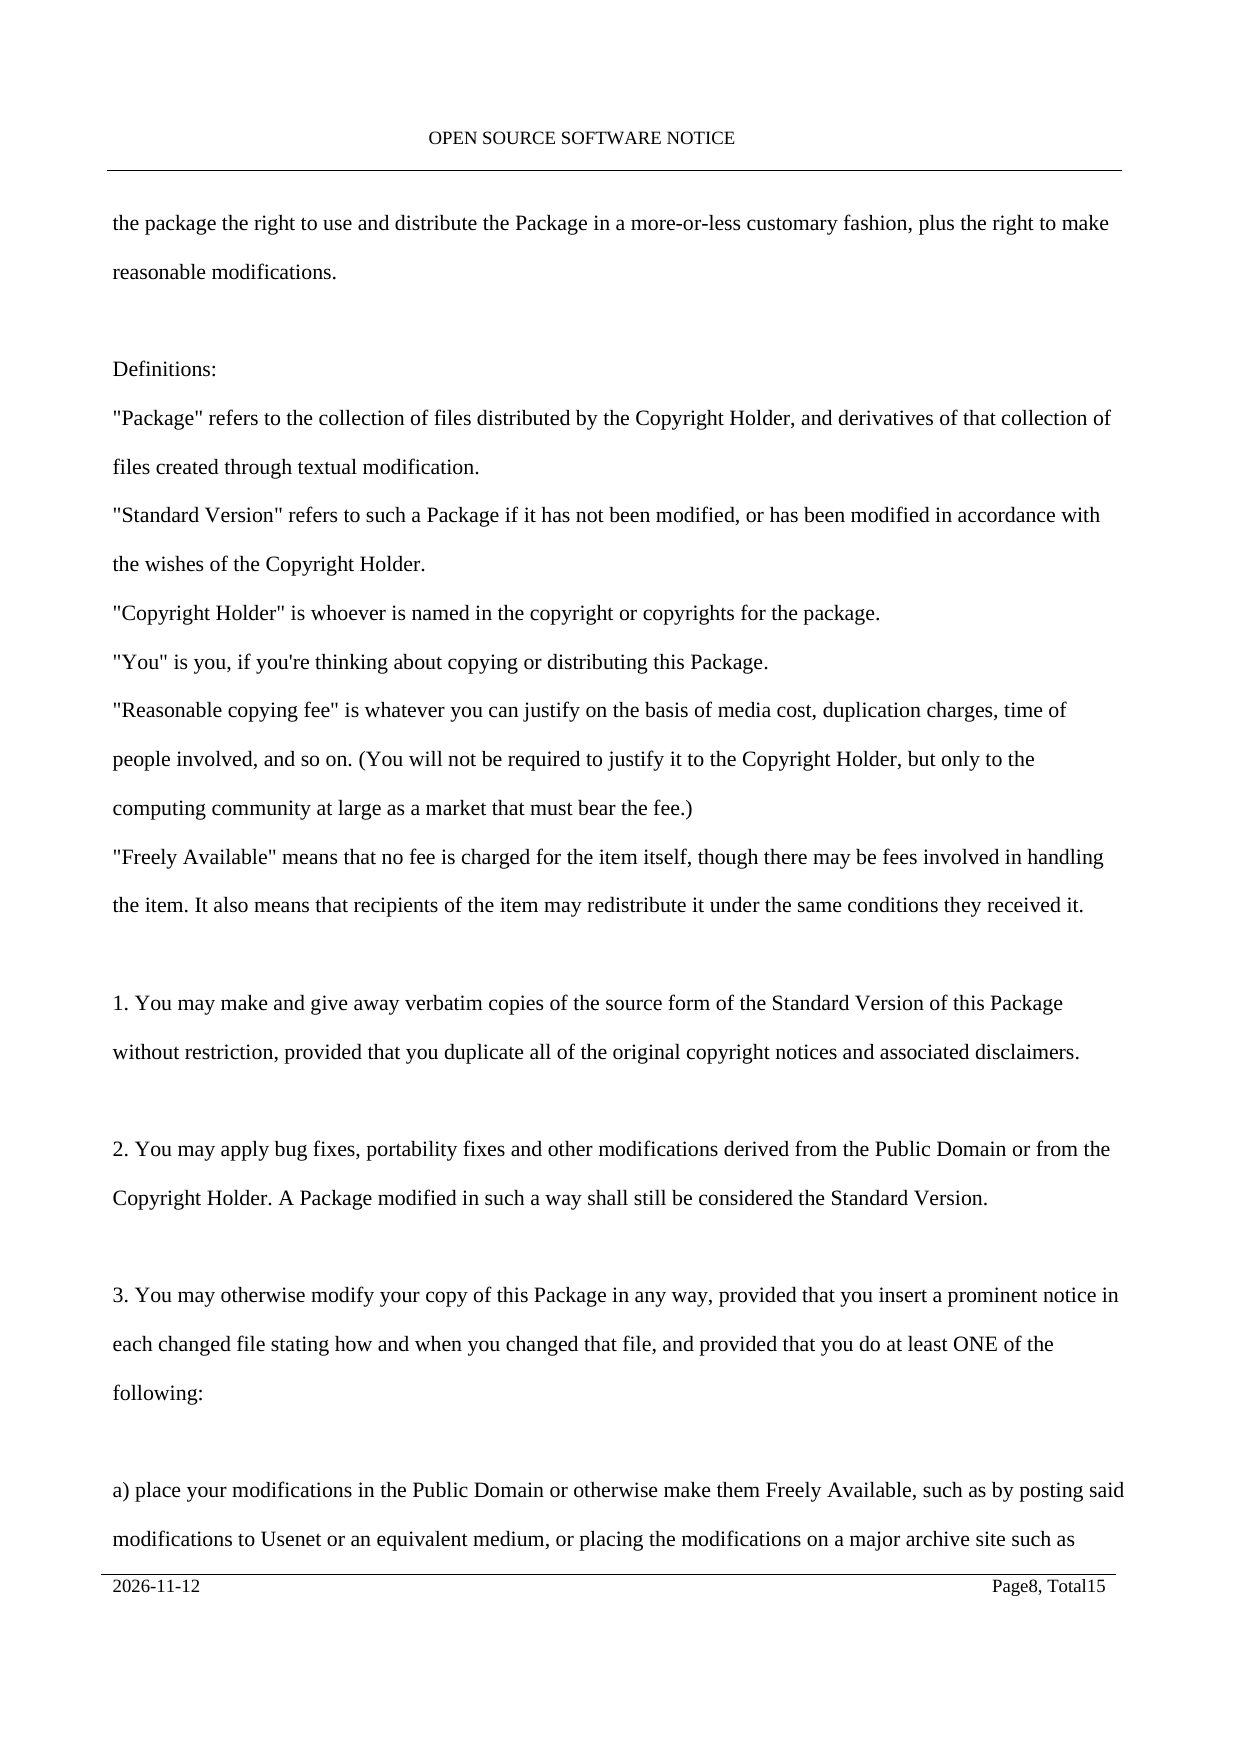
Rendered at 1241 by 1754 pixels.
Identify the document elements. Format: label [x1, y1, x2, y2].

text [112, 206, 1128, 1555]
